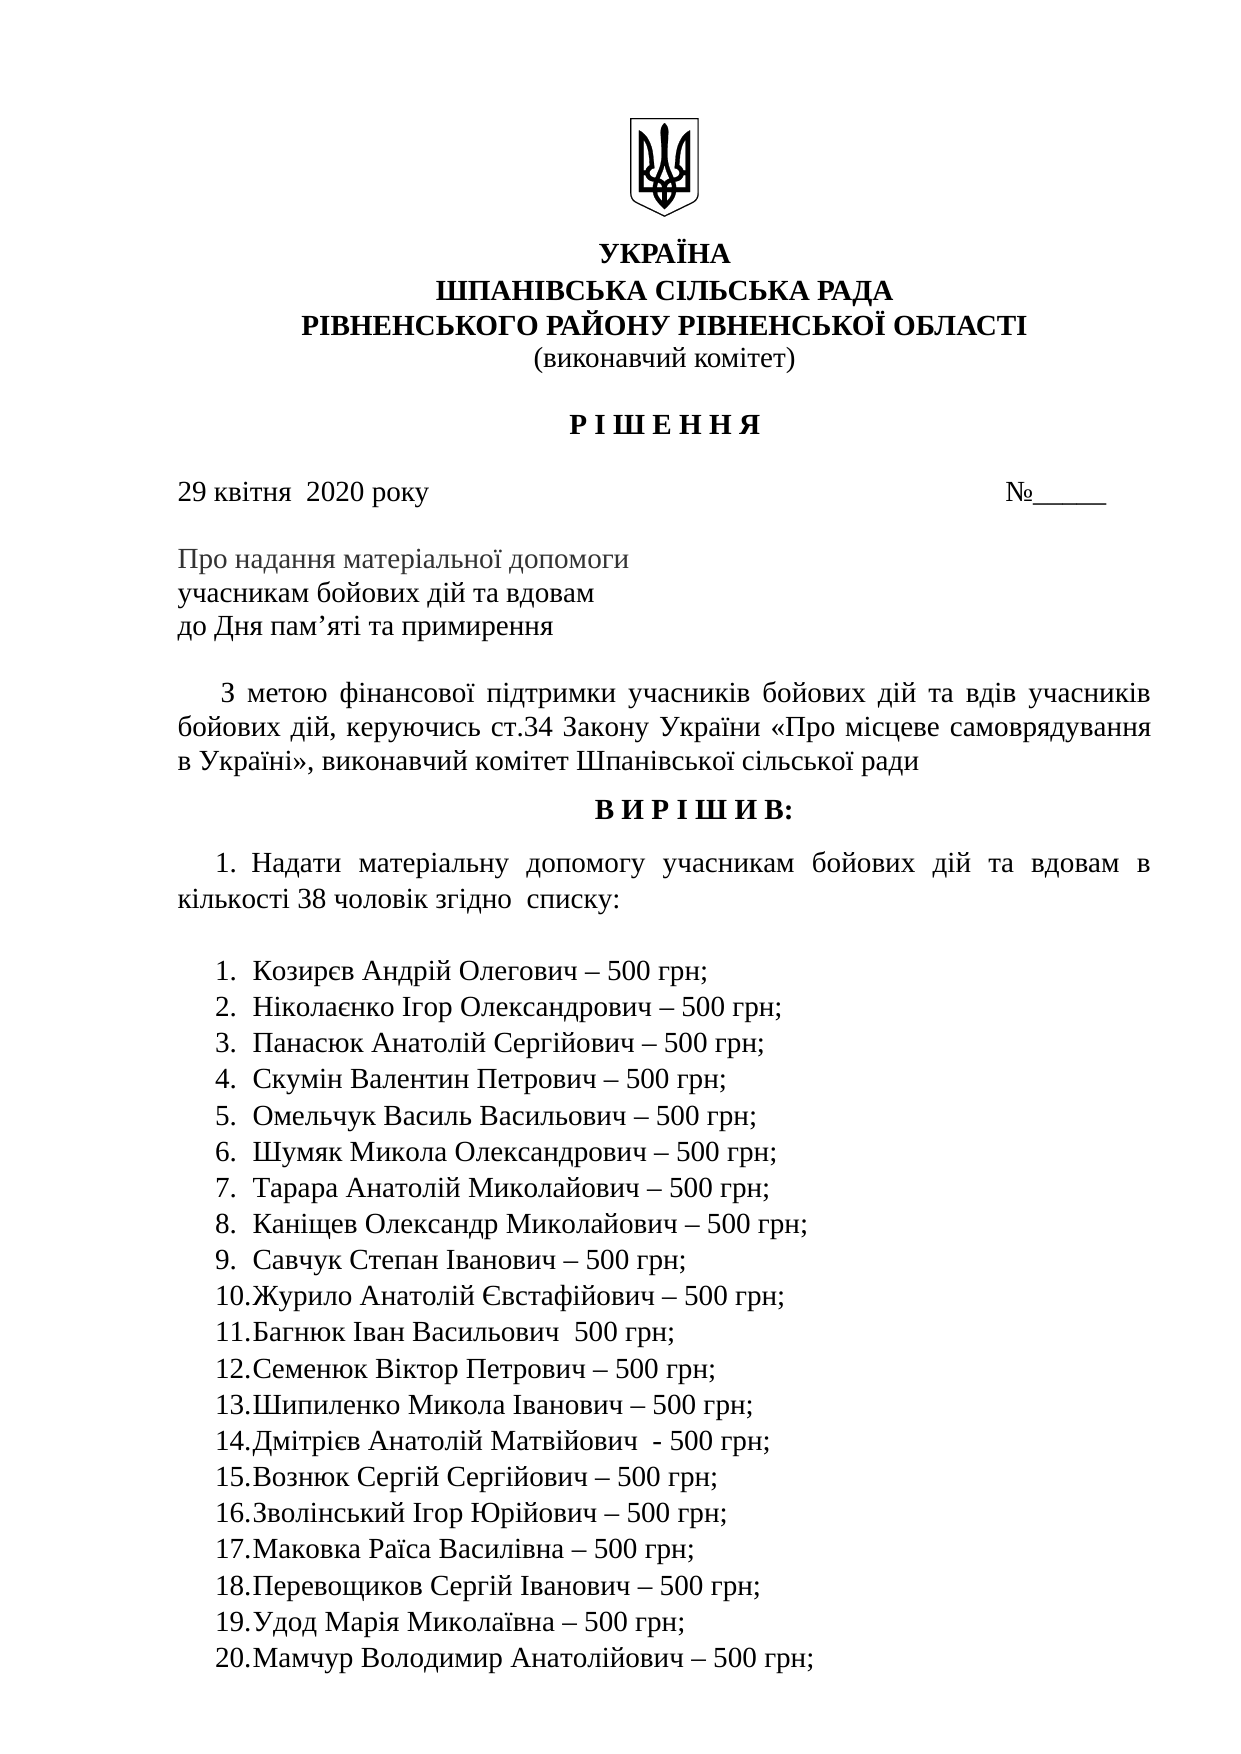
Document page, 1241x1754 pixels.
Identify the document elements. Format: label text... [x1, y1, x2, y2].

list Перевощиков Сергій Іванович – 500 грн; [215, 1568, 1152, 1601]
list Журило Анатолій Євстафійович – 500 грн; [215, 1278, 1152, 1312]
list Ніколаєнко Ігор Олександрович – 500 грн; [215, 989, 1152, 1023]
text З метою фінансової підтримки учасників бойових дій та вдів учасників бойових дій, керуючись ст.34 Закону України «Про місцеве самоврядування в Україні», виконавчий комітет Шпанівської сільської ради [177, 676, 1152, 776]
subtitle ШПАНІВСЬКА сільська рада [177, 282, 853, 305]
list Семенюк Віктор Петрович – 500 грн; [215, 1351, 1152, 1384]
list Дмітрієв Анатолій Матвійович - 500 грн; [215, 1423, 1152, 1457]
list Тарара Анатолій Миколайович – 500 грн; [215, 1170, 1152, 1203]
list Удод Марія Миколаївна – 500 грн; [215, 1604, 1152, 1637]
list Зволінський Ігор Юрійович – 500 грн; [215, 1495, 1152, 1529]
text РІВНЕНСЬКОГО РАЙОНУ РІВНЕНСЬКОЇ ОБЛАСТІ [177, 317, 1152, 340]
text Р І Ш Е Н Н Я [177, 407, 1152, 441]
list Маковка Раїса Василівна – 500 грн; [215, 1531, 1152, 1565]
list Багнюк Іван Васильович 500 грн; [215, 1314, 1152, 1348]
list Скумін Валентин Петрович – 500 грн; [215, 1062, 1152, 1095]
list Шумяк Микола Олександрович – 500 грн; [215, 1134, 1152, 1167]
text учасникам бойових дій та вдовам [177, 575, 1152, 608]
list Козирєв Андрій Олегович – 500 грн; [215, 953, 1152, 987]
text до Дня пам’яті та примирення [177, 608, 1152, 642]
list Савчук Степан Іванович – 500 грн; [215, 1242, 1152, 1276]
text 29 квітня 2020 року №_____ [177, 474, 1152, 508]
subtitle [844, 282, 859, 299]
list Омельчук Василь Васильович – 500 грн; [215, 1098, 1152, 1131]
text (виконавчий комітет) [177, 340, 1152, 374]
list Шипиленко Микола Іванович – 500 грн; [215, 1387, 1152, 1420]
text Україна [177, 236, 1152, 269]
list Вознюк Сергій Сергійович – 500 грн; [215, 1459, 1152, 1493]
text Про надання матеріальної допомоги [177, 541, 1152, 575]
list Панасюк Анатолій Сергійович – 500 грн; [215, 1025, 1152, 1059]
list Каніщев Олександр Миколайович – 500 грн; [215, 1206, 1152, 1240]
text В И Р І Ш И В: [177, 792, 1152, 825]
list Мамчур Володимир Анатолійович – 500 грн; [215, 1640, 1152, 1673]
subtitle ШПАНІВСЬКА сільська рада [871, 282, 1152, 305]
list Надати матеріальну допомогу учасникам бойових дій та вдовам в кількості 38 чоловік згідно списку: [177, 845, 1152, 914]
